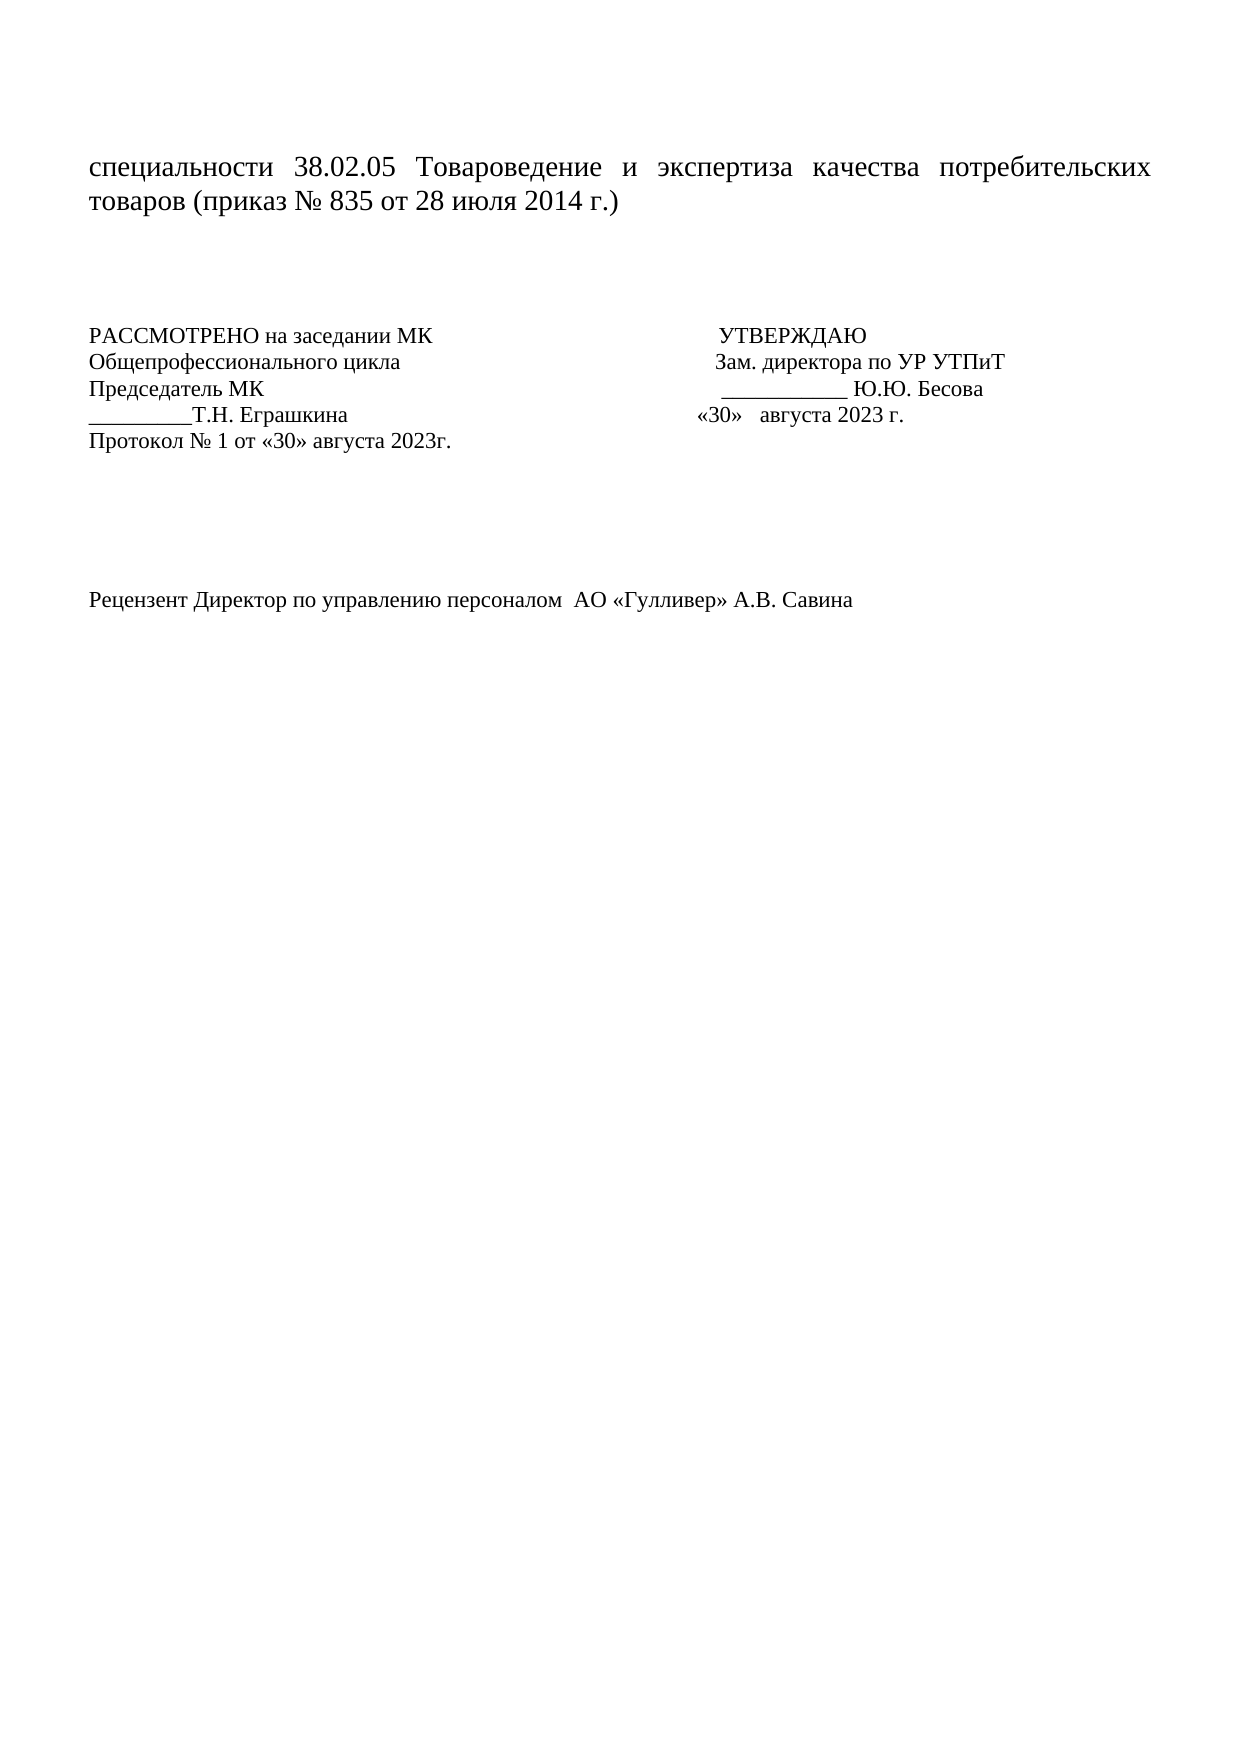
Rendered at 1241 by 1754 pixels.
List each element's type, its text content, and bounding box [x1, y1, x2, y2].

text _________Т.Н. Еграшкина «30» августа 2023 г. [89, 401, 1152, 427]
text Рецензент Директор по управлению персоналом АО «Гулливер» А.В. Савина [89, 586, 1152, 612]
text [89, 149, 1152, 217]
text Протокол № 1 от «30» августа 2023г. [89, 427, 1152, 454]
text РАССМОТРЕНО на заседании МК УТВЕРЖДАЮ [89, 322, 1152, 348]
text Общепрофессионального цикла Зам. директора по УР УТПиТ [89, 348, 1152, 375]
text Председатель МК ___________ Ю.Ю. Бесова [89, 375, 1152, 401]
